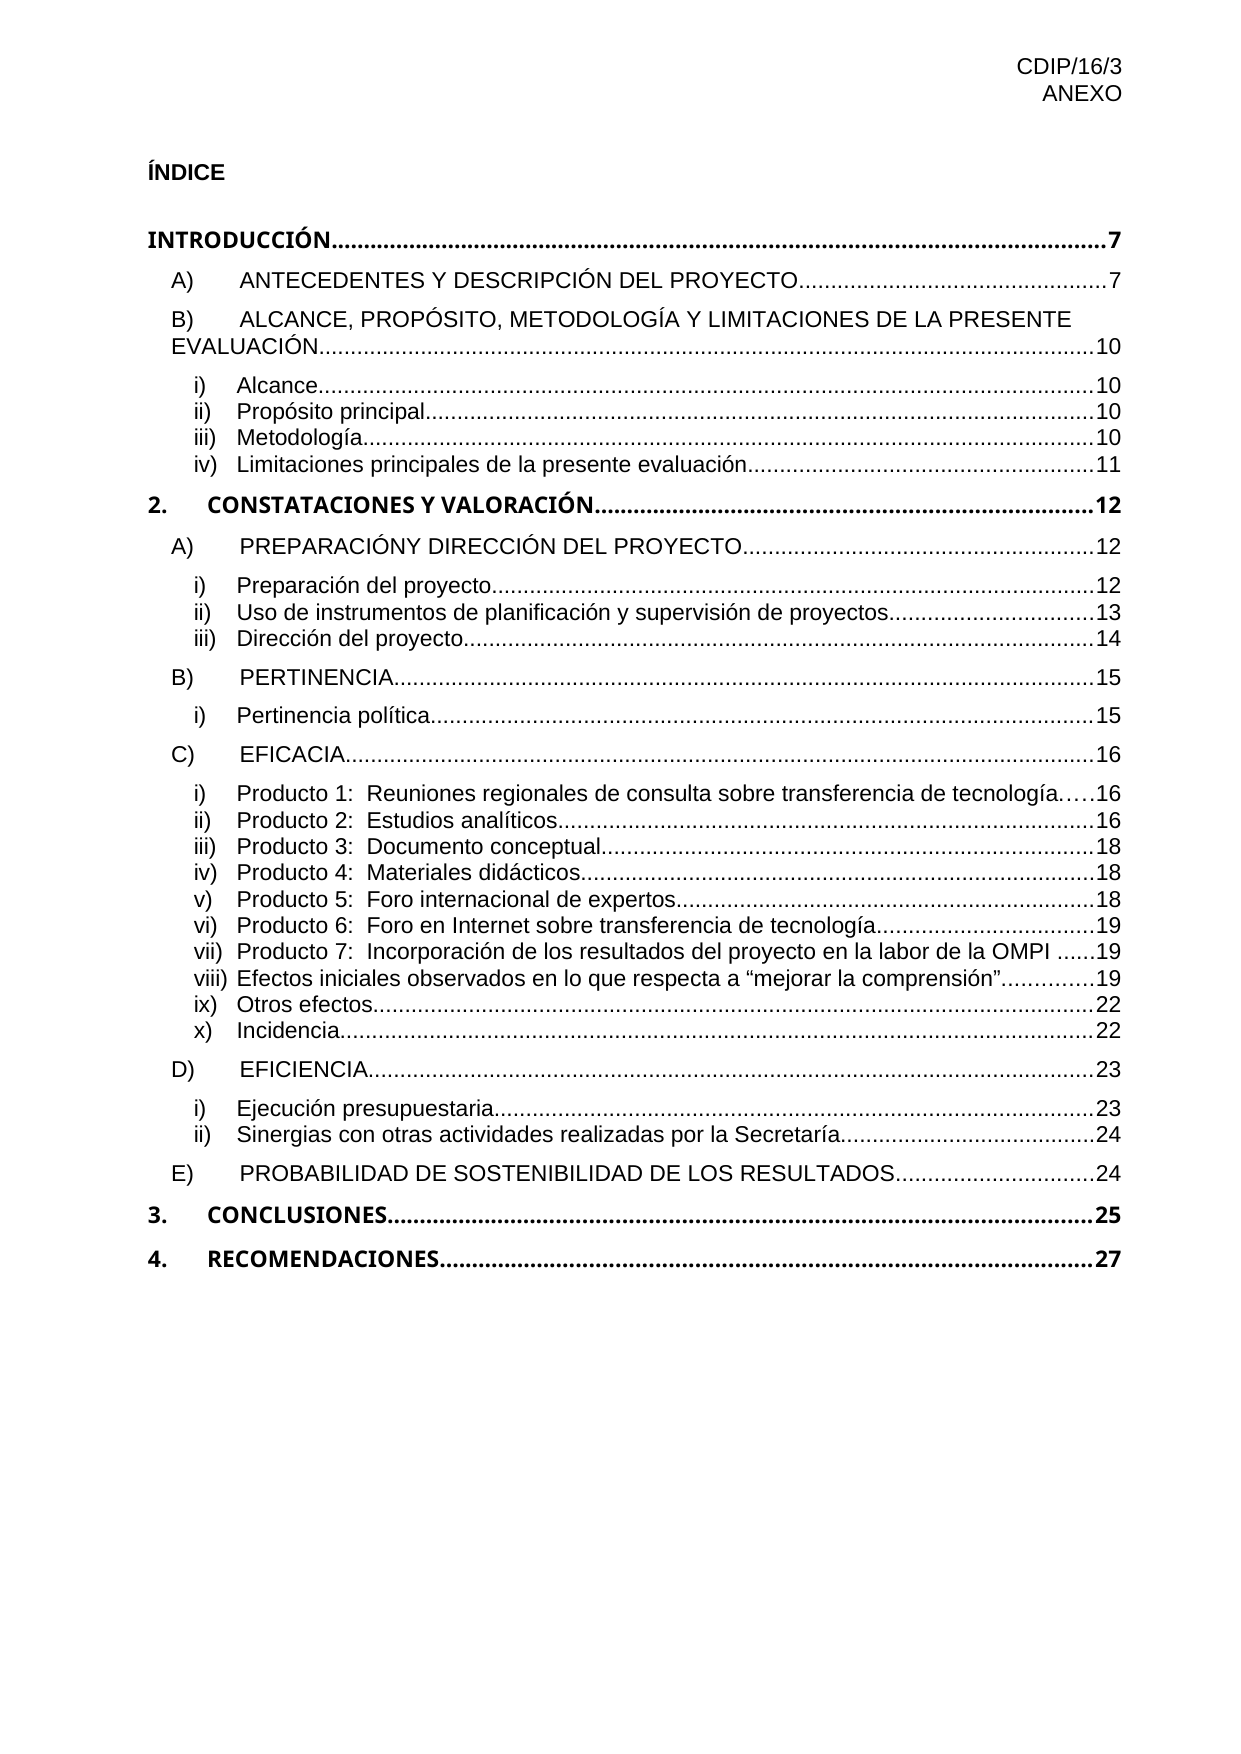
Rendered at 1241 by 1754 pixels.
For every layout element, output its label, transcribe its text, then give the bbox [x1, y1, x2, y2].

text ÍNDICE [148, 158, 1122, 185]
text i) Pertinencia política 15 [193, 702, 1122, 729]
text INTRODUCCIÓN 7 [148, 224, 1122, 255]
text i) Alcance 10 [193, 372, 1122, 398]
text iii) Dirección del proyecto 14 [193, 625, 1122, 651]
text A) PREPARACIÓNY DIRECCIÓN del proyecto 12 [171, 533, 1122, 559]
text iii) Producto 3: Documento conceptual 18 [193, 833, 1122, 859]
text D) Eficiencia 23 [171, 1056, 1122, 1083]
text vii) Producto 7: Incorporación de los resultados del proyecto en la labor de la OMPI 19 [193, 938, 1122, 965]
text i) Producto 1: Reuniones regionales de consulta sobre transferencia de tecnología 16 [193, 780, 1122, 807]
text i) Preparación del proyecto 12 [193, 572, 1122, 598]
text 4. RecomendaCionEs 27 [148, 1243, 1122, 1274]
text ii) Uso de instrumentos de planificación y supervisión de proyectos 13 [193, 598, 1122, 625]
text i) Ejecución presupuestaria 23 [193, 1095, 1122, 1121]
text a) Antecedentes y descripción del proyecto 7 [171, 267, 1122, 294]
text b) PERTINENCIA 15 [171, 664, 1122, 690]
text E) Probabilidad DE SOSTENIBILIDAD DE LOS RESULTADOS 24 [171, 1160, 1122, 1187]
text x) Incidencia 22 [193, 1017, 1122, 1044]
text iv) Limitaciones principales de la presente evaluación 11 [193, 451, 1122, 477]
text iii) Metodología 10 [193, 424, 1122, 451]
text c) EFICACIA 16 [171, 741, 1122, 768]
text vi) Producto 6: Foro en Internet sobre transferencia de tecnología 19 [193, 912, 1122, 938]
text 2. CONSTATACIONES y VALORACIÓN 12 [148, 489, 1122, 521]
text ii) Propósito principal 10 [193, 398, 1122, 424]
text iv) Producto 4: Materiales didácticos 18 [193, 859, 1122, 886]
text ix) Otros efectos 22 [193, 991, 1122, 1017]
text ii) Sinergias con otras actividades realizadas por la Secretaría 24 [193, 1121, 1122, 1148]
text viii) Efectos iniciales observados en lo que respecta a “mejorar la comprensión” 19 [193, 965, 1122, 991]
text b) Alcance, propósito, metodología y LIMITACIONES DE la presente EVALUACIÓn 10 [171, 306, 1122, 359]
text 3. CONCLUSIONES 25 [148, 1199, 1122, 1230]
text ii) Producto 2: Estudios analíticos 16 [193, 807, 1122, 833]
text v) Producto 5: Foro internacional de expertos 18 [193, 886, 1122, 912]
